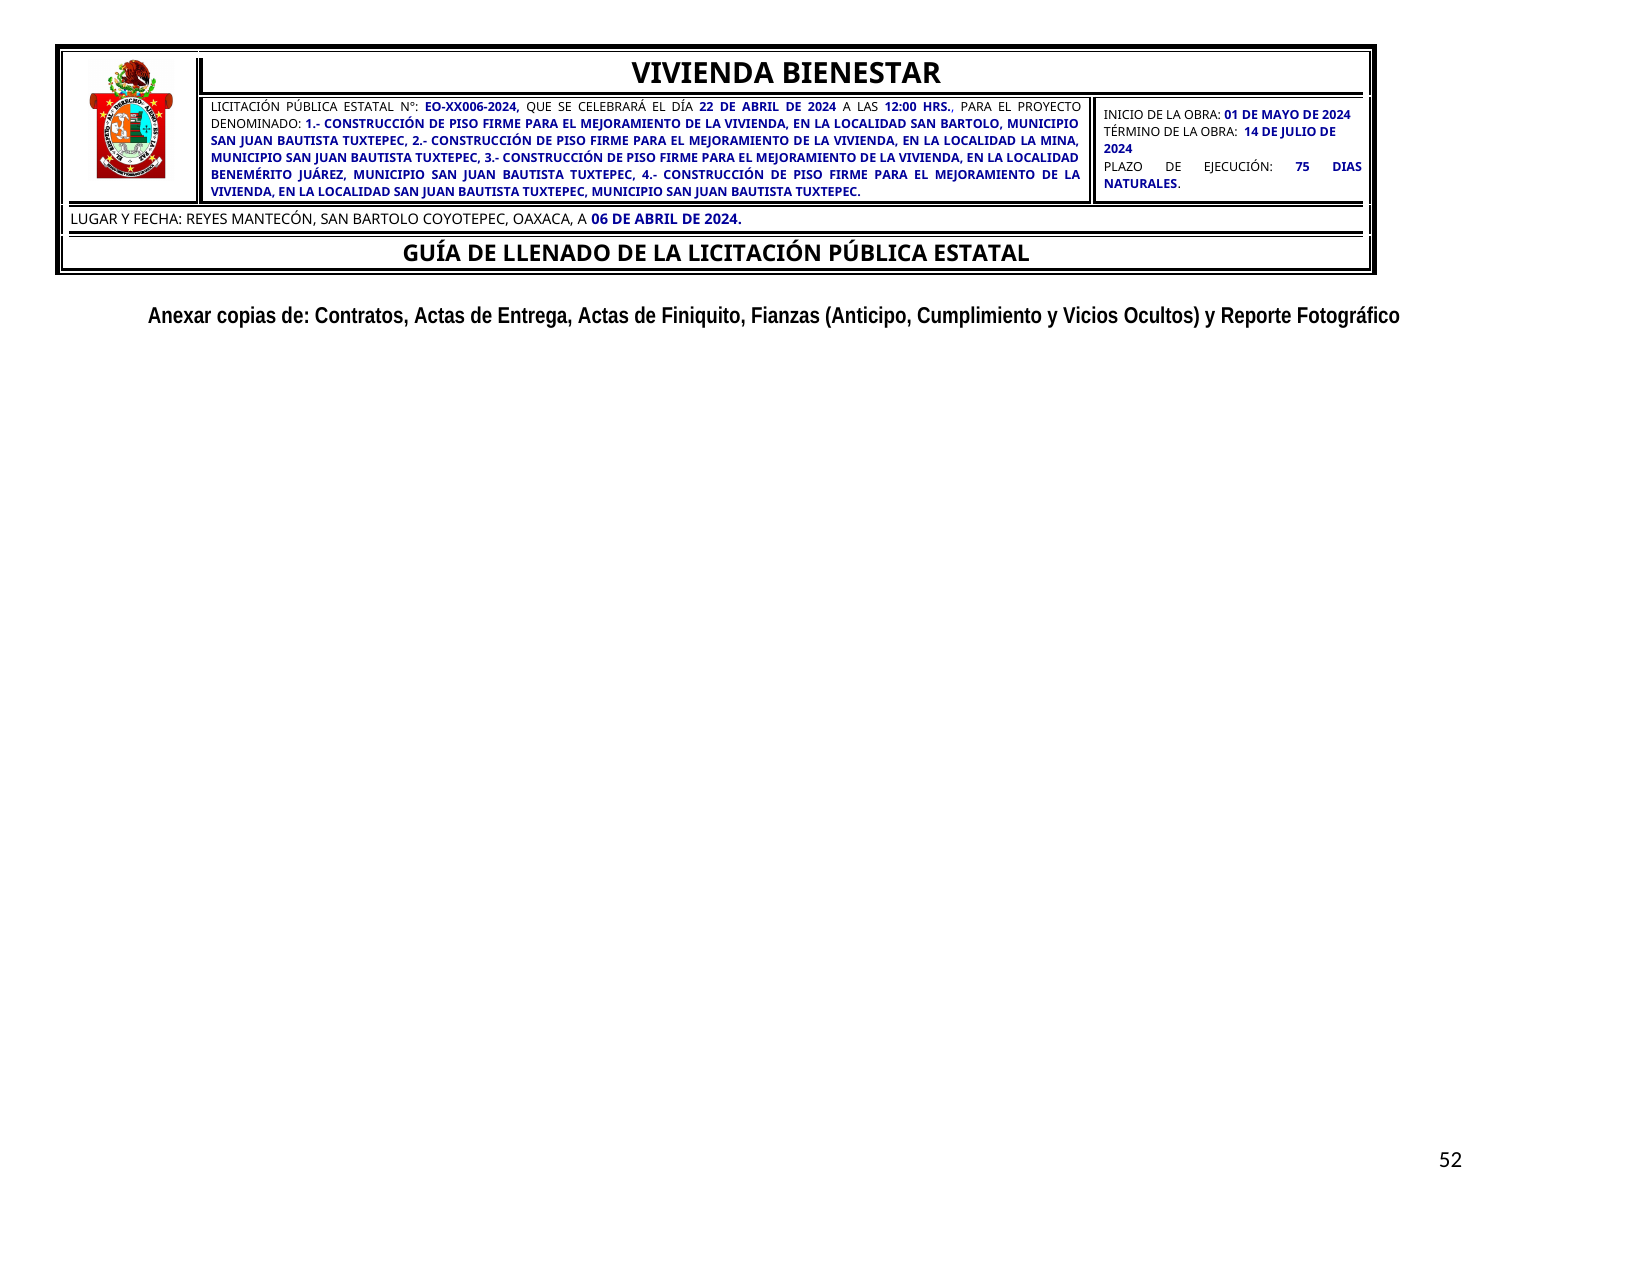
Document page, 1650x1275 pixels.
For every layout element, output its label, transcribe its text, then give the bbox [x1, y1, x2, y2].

text Anexar copias de: Contratos, Actas de Entrega, Actas de Finiquito, Fianzas (Anticipo, Cumplimiento y Vicios Ocultos) y Reporte Fotográfico [148, 302, 1462, 329]
picture [87, 59, 175, 181]
